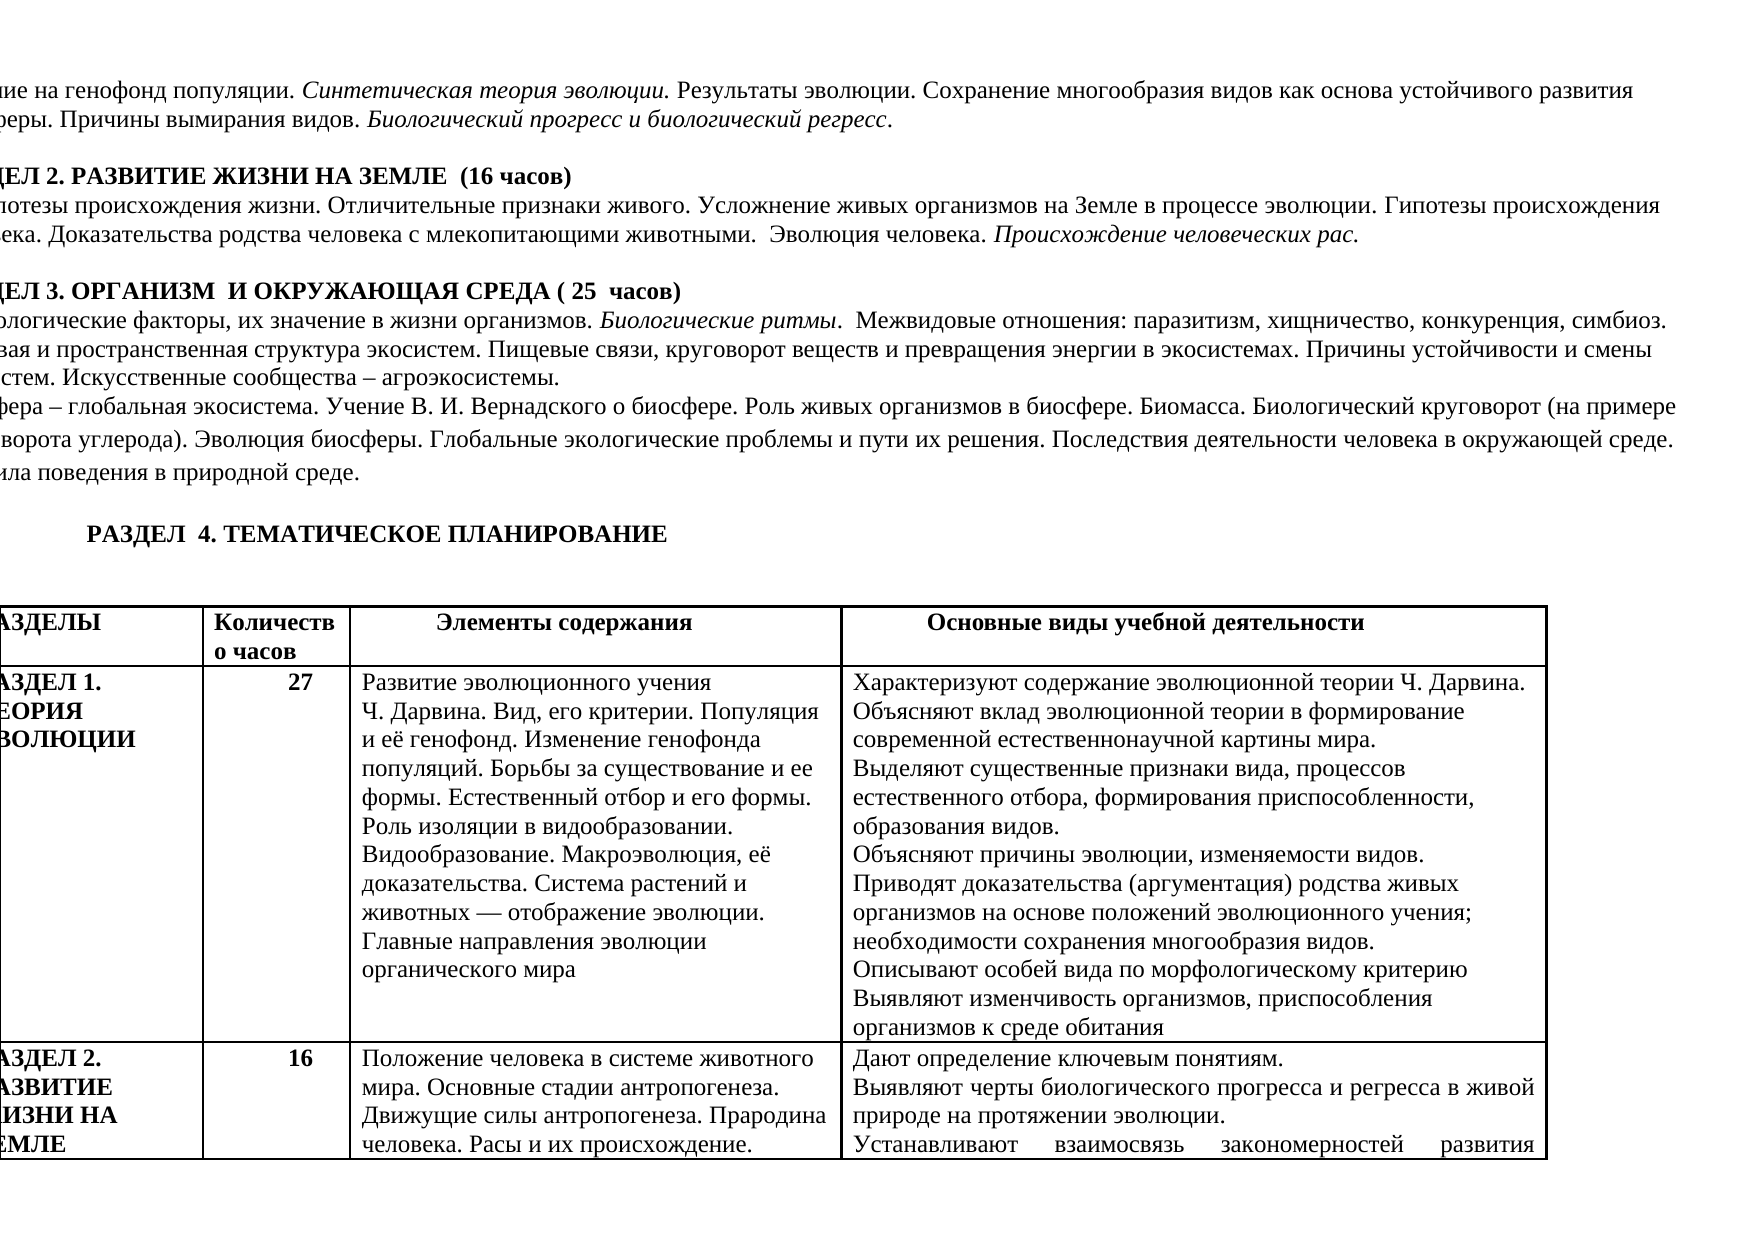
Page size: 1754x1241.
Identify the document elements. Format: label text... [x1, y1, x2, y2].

table_cell Характеризуют содержание эволюционной теории Ч. Дарвина. Объясняют вклад эволюционной теории в формирование современной естественнонаучной картины мира. Выделяют существенные признаки вида, процессов естественного отбора, формирования приспособленности, образования видов. Объясняют причины эволюции, изменяемости видов. Приводят доказательства (аргументация) родства живых организмов на основе положений эволюционного учения; необходимости сохранения многообразия видов. Описывают особей вида по морфологическому критерию Выявляют изменчивость организмов, приспособления организмов к среде обитания [843, 667, 1545, 1041]
text РАЗДЕЛ 2. РАЗВИТИЕ ЖИЗНИ НА ЗЕМЛЕ (16 часов) [0, 161, 1679, 190]
text Гипотезы происхождения жизни. Отличительные признаки живого. Усложнение живых организмов на Земле в процессе эволюции. Гипотезы происхождения человека. Доказательства родства человека с млекопитающими животными. Эволюция человека. Происхождение человеческих рас. [0, 190, 1679, 247]
table_header Основные виды учебной деятельности [843, 608, 1545, 665]
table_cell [351, 1043, 840, 1158]
table_cell РАЗДЕЛ 1. ТЕОРИЯ ЭВОЛЮЦИИ [1, 667, 202, 1041]
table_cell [843, 1043, 1545, 1158]
table_header Элементы содержания [351, 608, 840, 665]
text РАЗДЕЛ 4. ТЕМАТИЧЕСКОЕ ПЛАНИРОВАНИЕ [44, 519, 1679, 548]
text РАЗДЕЛ 3. ОРГАНИЗМ И ОКРУЖАЮЩАЯ СРЕДА ( 25 часов) [0, 276, 1679, 305]
table_cell 27 [204, 667, 349, 1041]
text Экологические факторы, их значение в жизни организмов. Биологические ритмы. Межвидовые отношения: паразитизм, хищничество, конкуренция, симбиоз. Видовая и пространственная структура экосистем. Пищевые связи, круговорот веществ и превращения энергии в экосистемах. Причины устойчивости и смены экосистем. Искусственные сообщества – агроэкосистемы. [0, 305, 1679, 391]
text Биосфера – глобальная экосистема. Учение В. И. Вернадского о биосфере. Роль живых организмов в биосфере. Биомасса. Биологический круговорот (на примере круговорота углерода). Эволюция биосферы. Глобальные экологические проблемы и пути их решения. Последствия деятельности человека в окружающей среде. Правила поведения в природной среде. [0, 391, 1679, 486]
table_header Количество часов [204, 608, 349, 665]
table_cell Развитие эволюционного учения Ч. Дарвина. Вид, его критерии. Популяция и её генофонд. Изменение генофонда популяций. Борьбы за существование и ее формы. Естественный отбор и его формы. Роль изоляции в видообразовании. Видообразование. Макроэволюция, её доказательства. Система растений и животных — отображение эволюции. Главные направления эволюции органического мира [351, 667, 840, 1041]
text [0, 75, 1679, 132]
table_header РАЗДЕЛЫ [1, 608, 202, 665]
table_cell 16 [204, 1043, 349, 1158]
